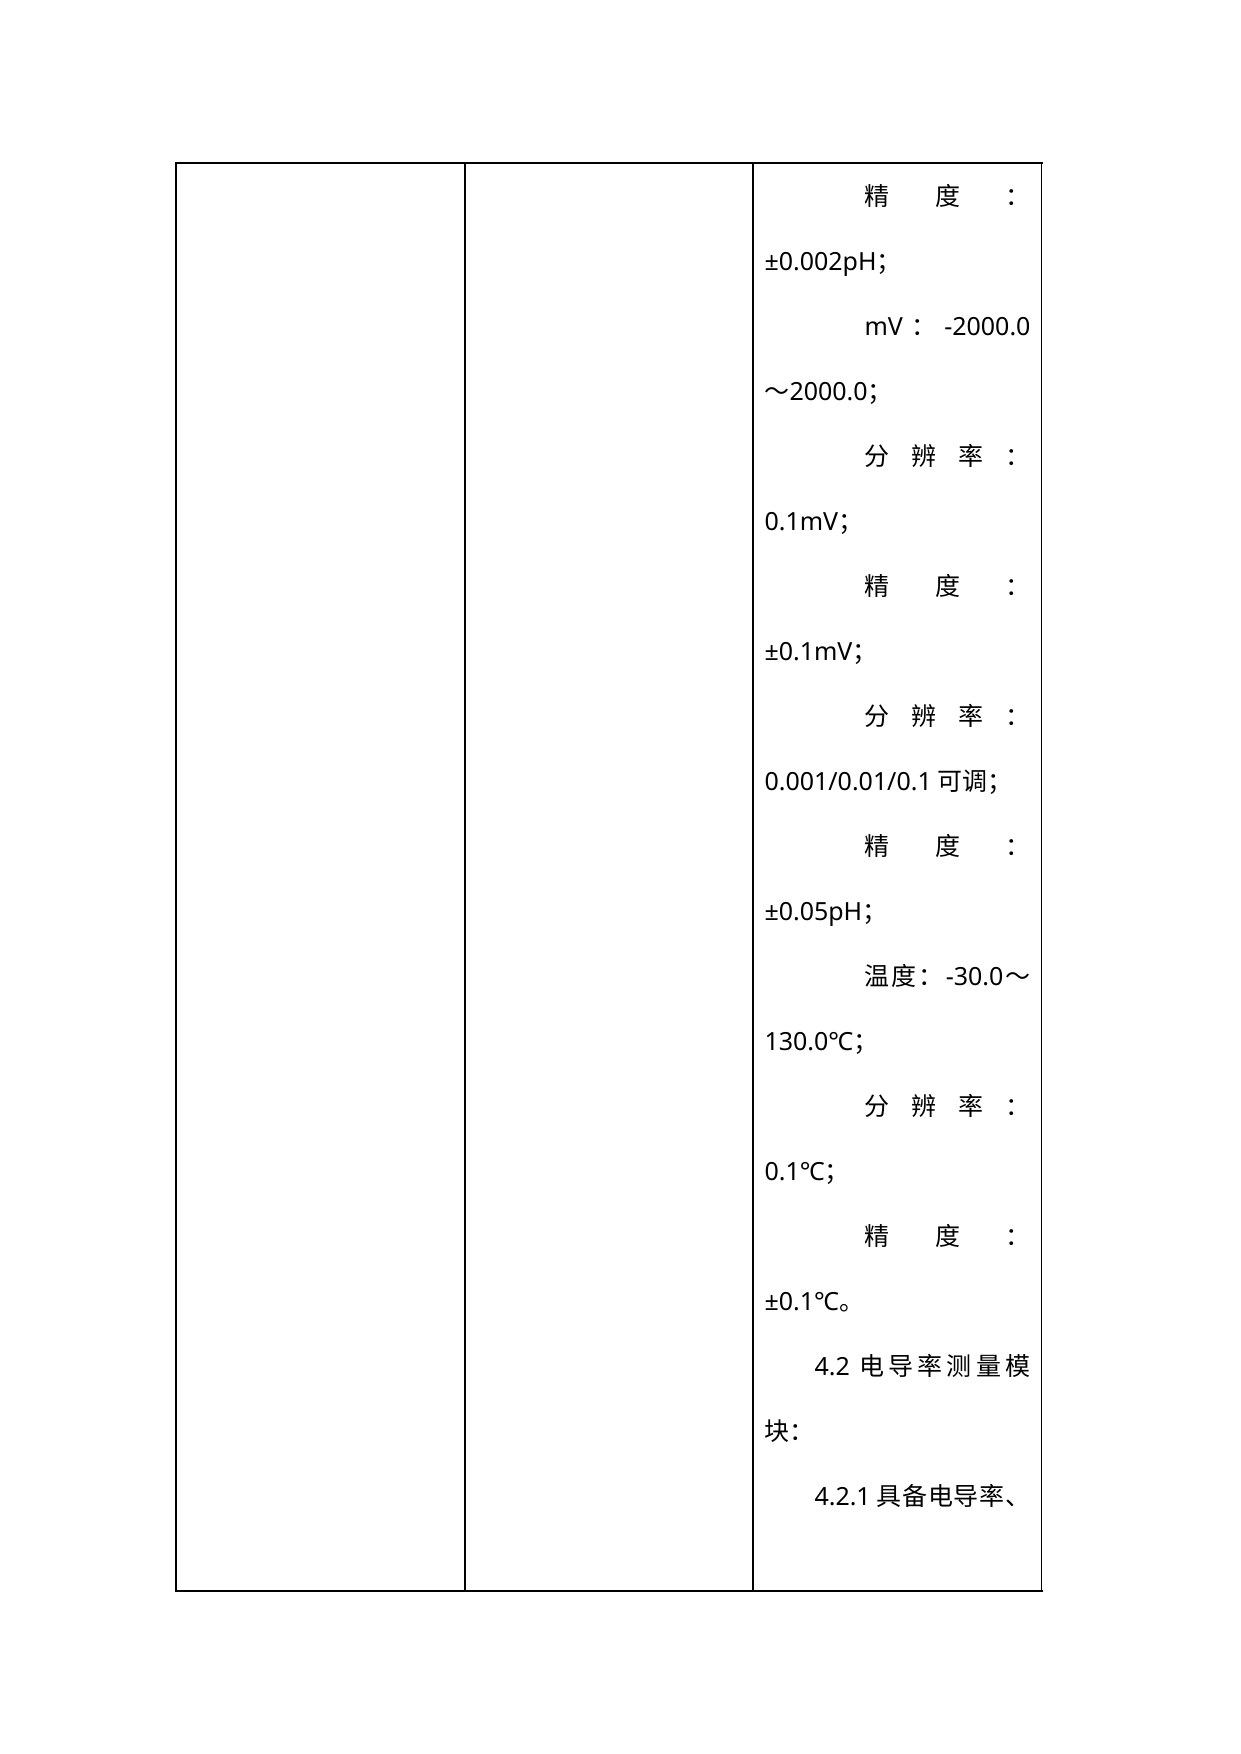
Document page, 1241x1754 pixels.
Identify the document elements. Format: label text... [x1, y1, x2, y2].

table_cell 1 [177, 164, 464, 1590]
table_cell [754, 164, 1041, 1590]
table_cell [466, 164, 752, 1590]
